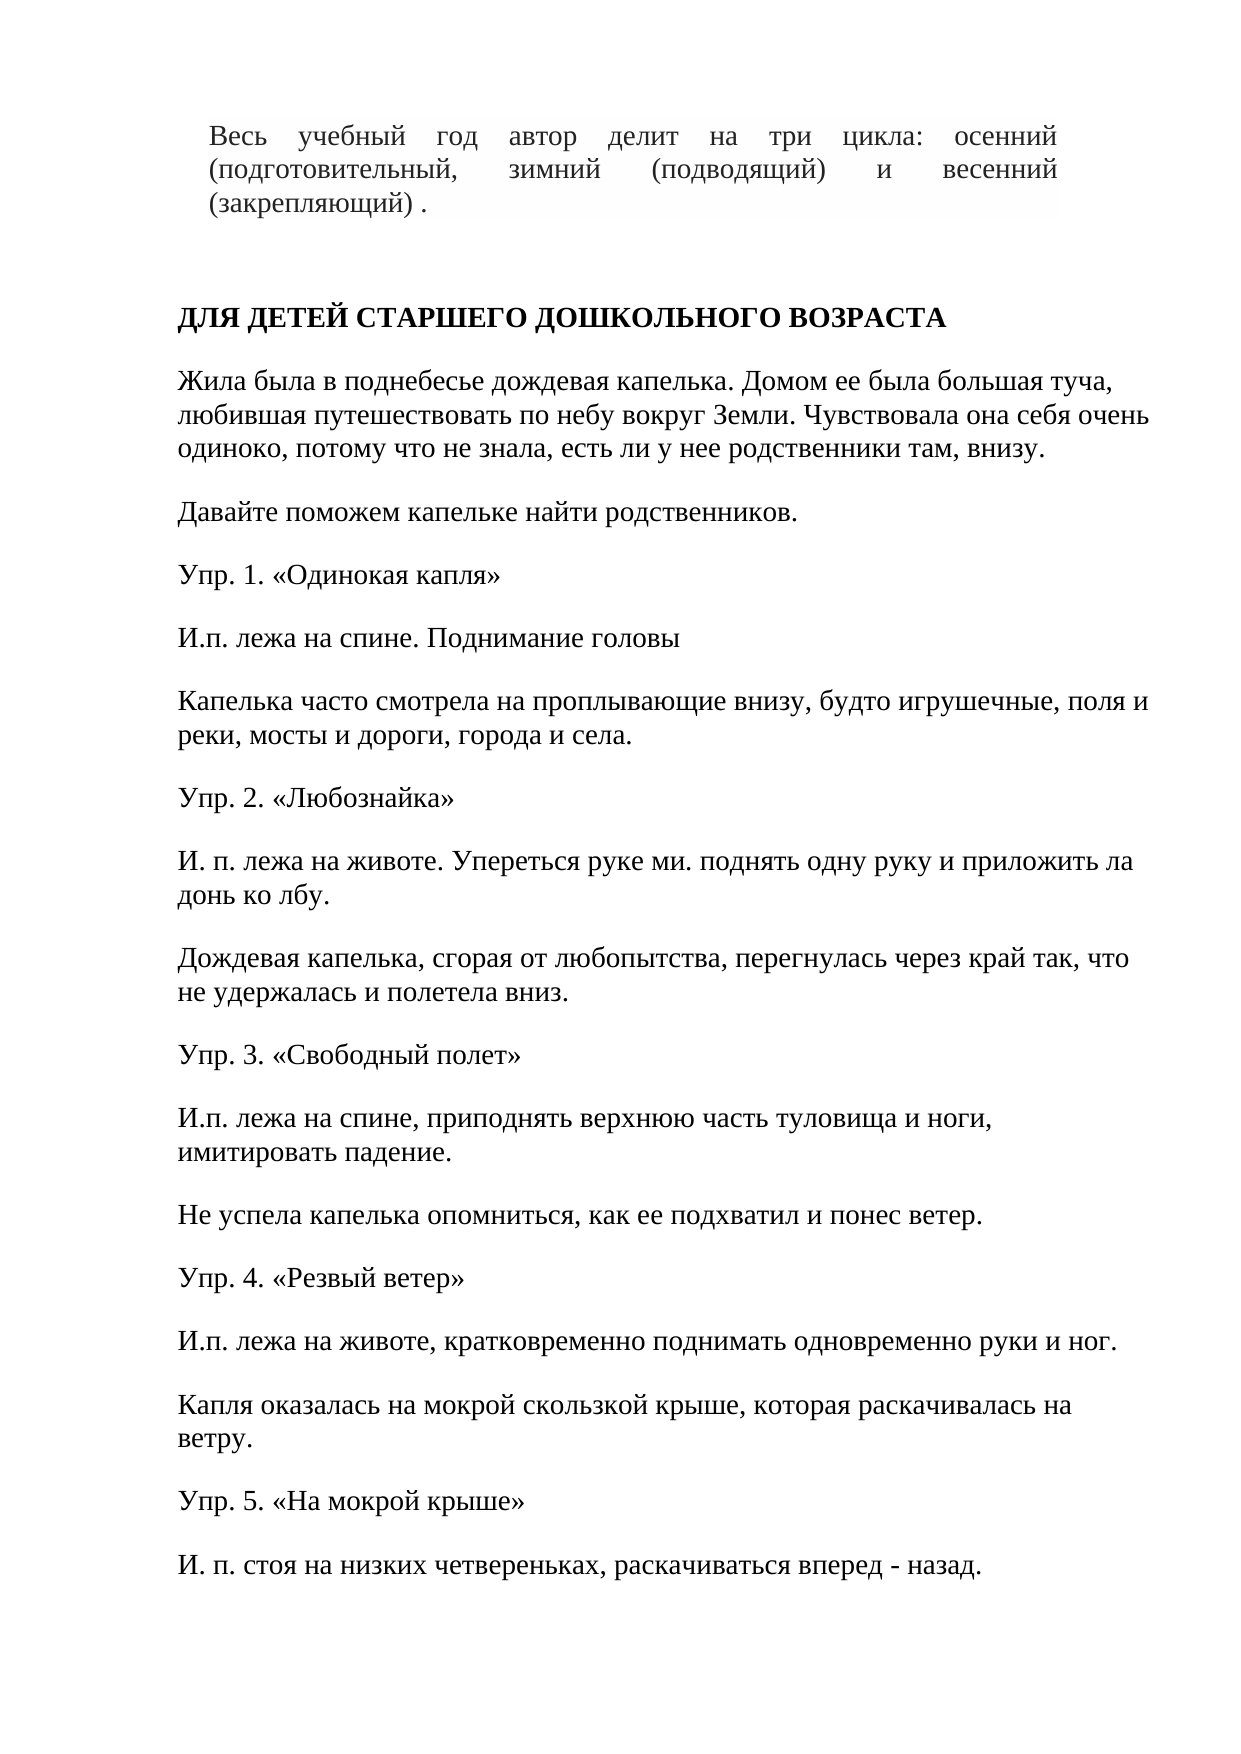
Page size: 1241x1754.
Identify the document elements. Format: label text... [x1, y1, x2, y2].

text Упр. 5. «На мокрой крыше» [177, 1483, 1152, 1517]
text Капелька часто смотрела на проплывающие внизу, будто игрушечные, поля и реки, мосты и дороги, города и села. [177, 683, 1152, 751]
text И.п. лежа на спине, приподнять верхнюю часть туловища и ноги, имитировать падение. [177, 1100, 1152, 1167]
text Капля оказалась на мокрой скользкой крыше, которая раскачивалась на ветру. [177, 1387, 1152, 1454]
text Дождевая капелька, сгорая от любопытства, перегнулась через край так, что не удержалась и полетела вниз. [177, 940, 1152, 1007]
text ДЛЯ ДЕТЕЙ СТАРШЕГО ДОШКОЛЬНОГО ВОЗРАСТА [177, 300, 1152, 334]
text Весь учебный год автор делит на три цикла: осенний (подготовительный, зимний (подводящий) и весенний (закрепляющий) . [208, 118, 1058, 219]
text Упр. 4. «Резвый ветер» [177, 1260, 1152, 1294]
text Давайте поможем капельке найти родственников. [177, 494, 1152, 527]
text Упр. 1. «Одинокая капля» [177, 557, 1152, 591]
text И. п. стоя на низких четвереньках, раскачиваться вперед - назад. [177, 1547, 1152, 1580]
text Упр. 2. «Любознайка» [177, 780, 1152, 814]
text Упр. 3. «Свободный полет» [177, 1037, 1152, 1071]
text Жила была в поднебесье дождевая капелька. Домом ее была большая туча, любившая путешествовать по небу вокруг Земли. Чувствовала она себя очень одиноко, потому что не знала, есть ли у нее родственники там, внизу. [177, 363, 1152, 464]
text И.п. лежа на животе, кратковременно поднимать одновременно руки и ног. [177, 1323, 1152, 1357]
text И.п. лежа на спине. Поднимание головы [177, 620, 1152, 654]
text И. п. лежа на животе. Упереться руке ми. поднять одну руку и приложить ла донь ко лбу. [177, 843, 1152, 911]
text Не успела капелька опомниться, как ее подхватил и понес ветер. [177, 1197, 1152, 1231]
